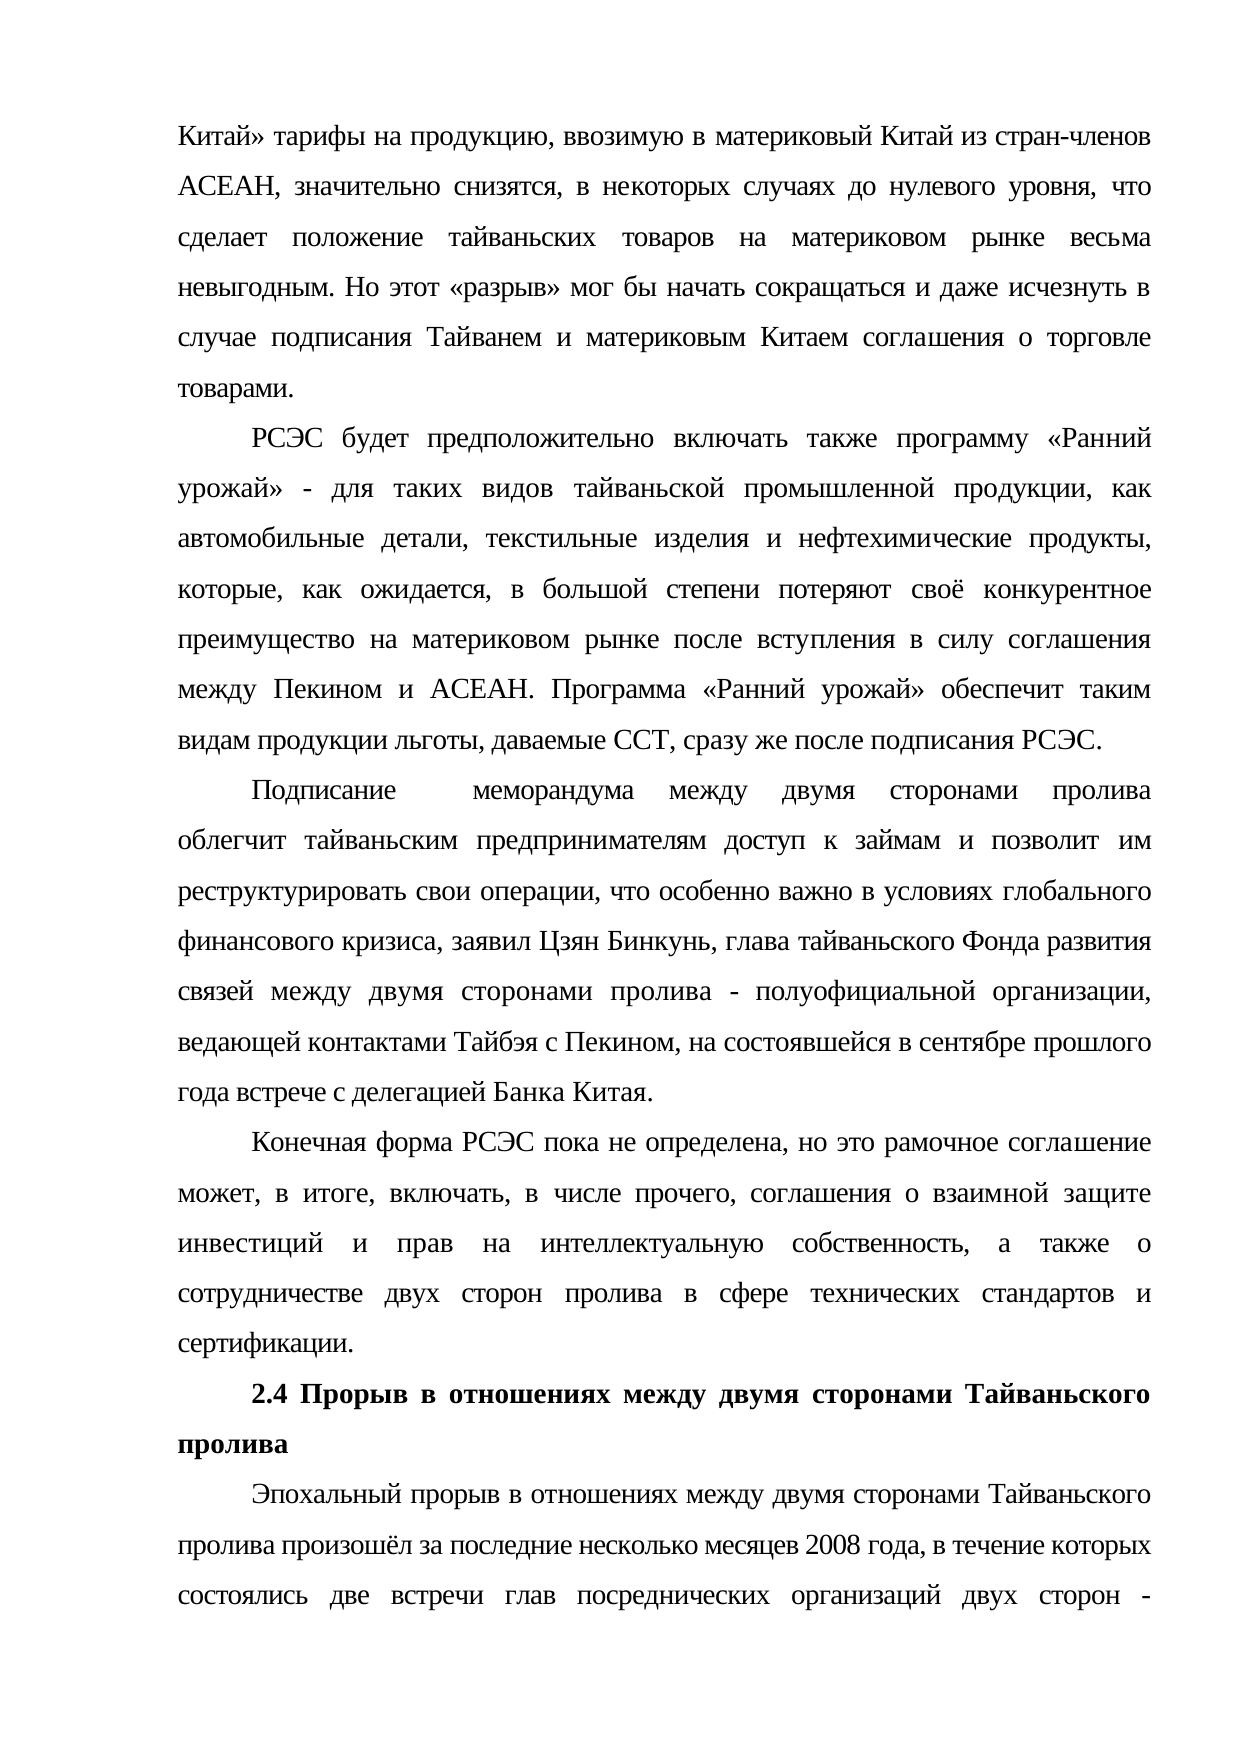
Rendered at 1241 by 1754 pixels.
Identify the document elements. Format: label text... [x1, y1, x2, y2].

text РСЭС будет предположительно включать также программу «Ранний урожай» - для таких видов тайваньской промышленной продукции, как автомобильные детали, текстильные изделия и нефтехимические продукты, которые, как ожидается, в большой степени потеряют своё конкурентное преимущество на материковом рынке после вступления в силу соглашения между Пекином и АСЕАН. Программа «Ранний урожай» обеспечит таким видам продукции льготы, даваемые ССТ, сразу же после подписания РСЭС. [177, 420, 1152, 755]
subtitle 2.4 Прорыв в отношениях между двумя сторонами Тайваньского пролива [177, 1376, 1152, 1460]
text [177, 1477, 1152, 1611]
text Конечная форма РСЭС пока не определена, но это рамочное соглашение может, в итоге, включать, в числе прочего, соглашения о взаимной защите инвестиций и прав на интеллектуальную собственность, а также о сотрудничестве двух сторон пролива в сфере технических стандартов и сертификации. [177, 1124, 1152, 1359]
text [177, 118, 1152, 403]
text Подписание меморандума между двумя сторонами пролива облегчит тайваньским предпринимателям доступ к займам и позволит им реструктурировать свои операции, что особенно важно в условиях глобального финансового кризиса, заявил Цзян Бинкунь, глава тайваньского Фонда развития связей между двумя сторонами пролива - полуофициальной организации, ведающей контактами Тайбэя с Пекином, на состоявшейся в сентябре прошлого года встрече с делегацией Банка Китая. [177, 772, 1152, 1108]
